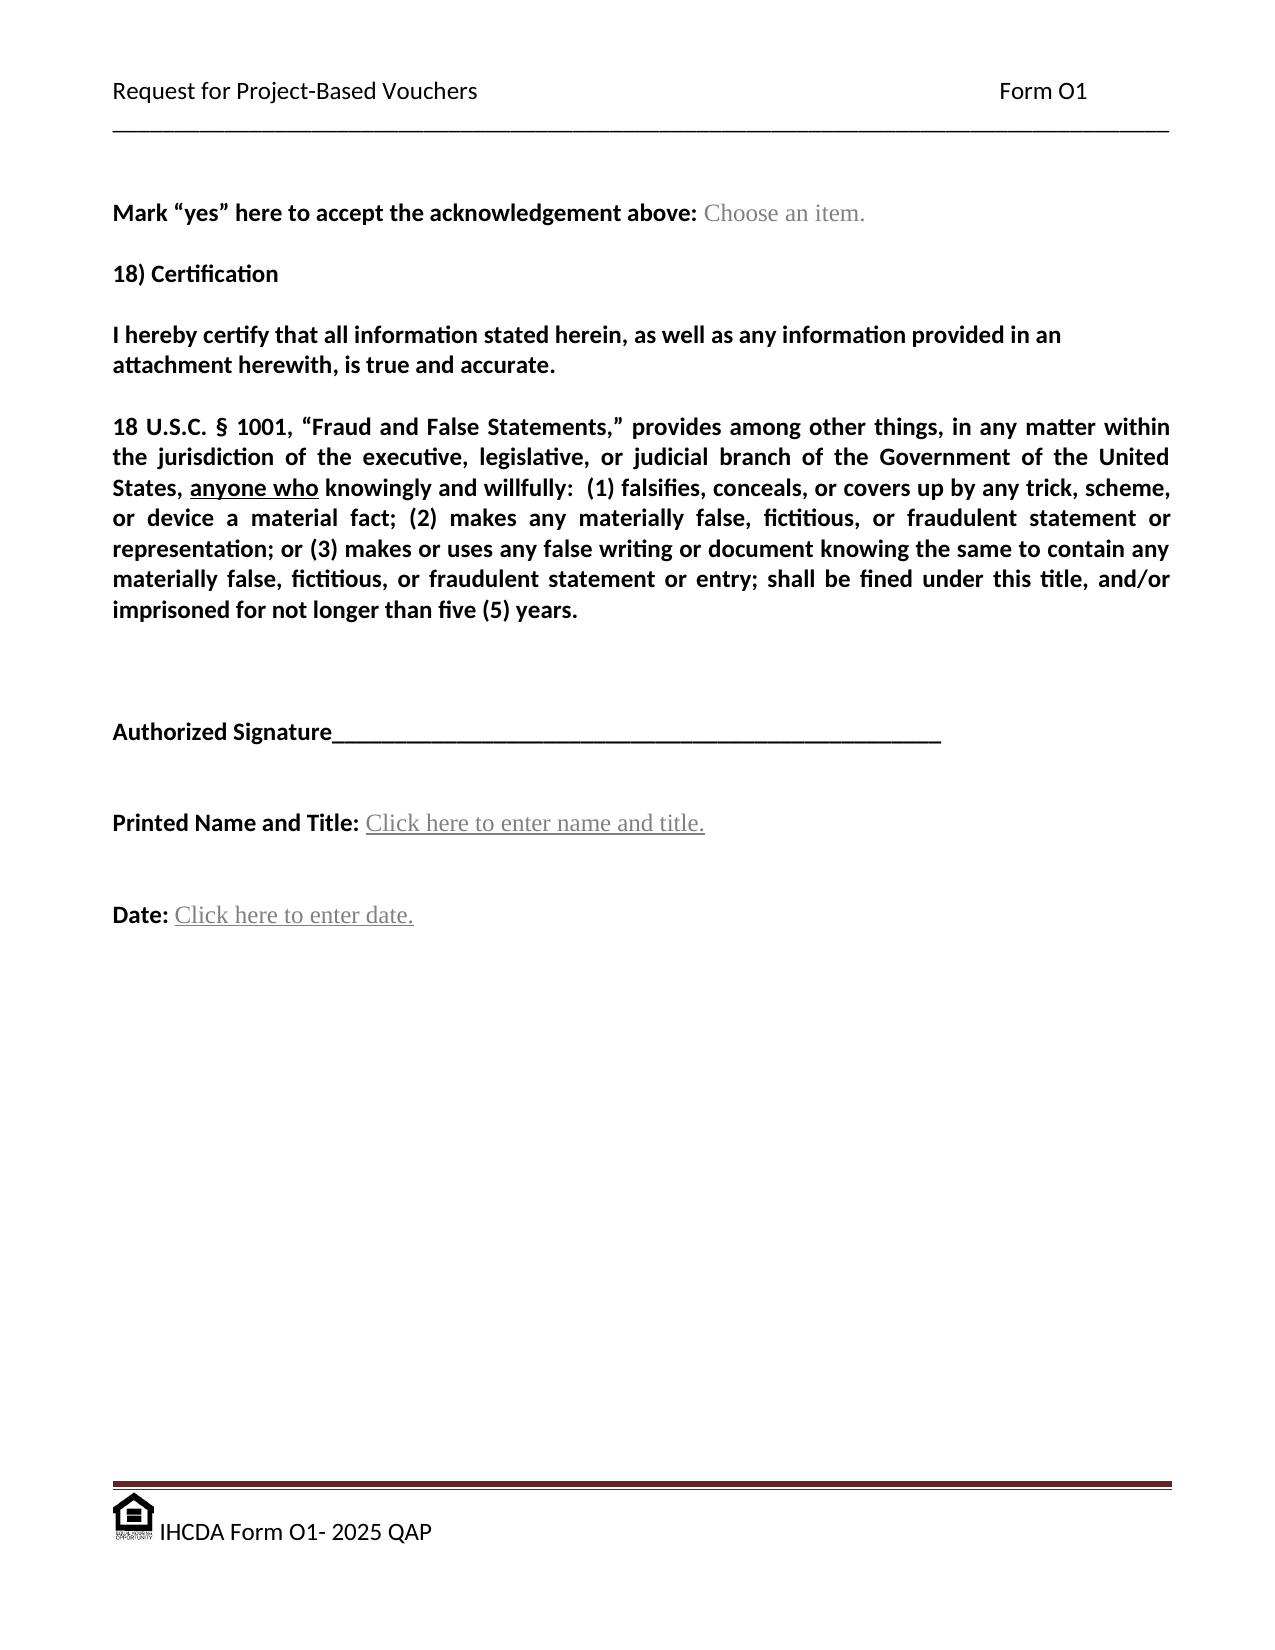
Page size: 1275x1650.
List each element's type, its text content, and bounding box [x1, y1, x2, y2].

text 18 U.S.C. § 1001, “Fraud and False Statements,” provides among other things, in any matter within the jurisdiction of the executive, legislative, or judicial branch of the Government of the United States, anyone who knowingly and willfully: (1) falsifies, conceals, or covers up by any trick, scheme, or device a material fact; (2) makes any materially false, fictitious, or fraudulent statement or representation; or (3) makes or uses any false writing or document knowing the same to contain any materially false, fictitious, or fraudulent statement or entry; shall be fined under this title, and/or imprisoned for not longer than five (5) years. [112, 411, 1172, 624]
text Date: [112, 899, 1172, 929]
text I hereby certify that all information stated herein, as well as any information provided in an attachment herewith, is true and accurate. [112, 319, 1172, 380]
text Printed Name and Title: [112, 807, 1172, 838]
text Authorized Signature_________________________________________________ [112, 716, 1172, 746]
picture [112, 1492, 154, 1540]
text 18) Certification [112, 258, 1172, 289]
text Mark “yes” here to accept the acknowledgement above: [112, 197, 1172, 228]
